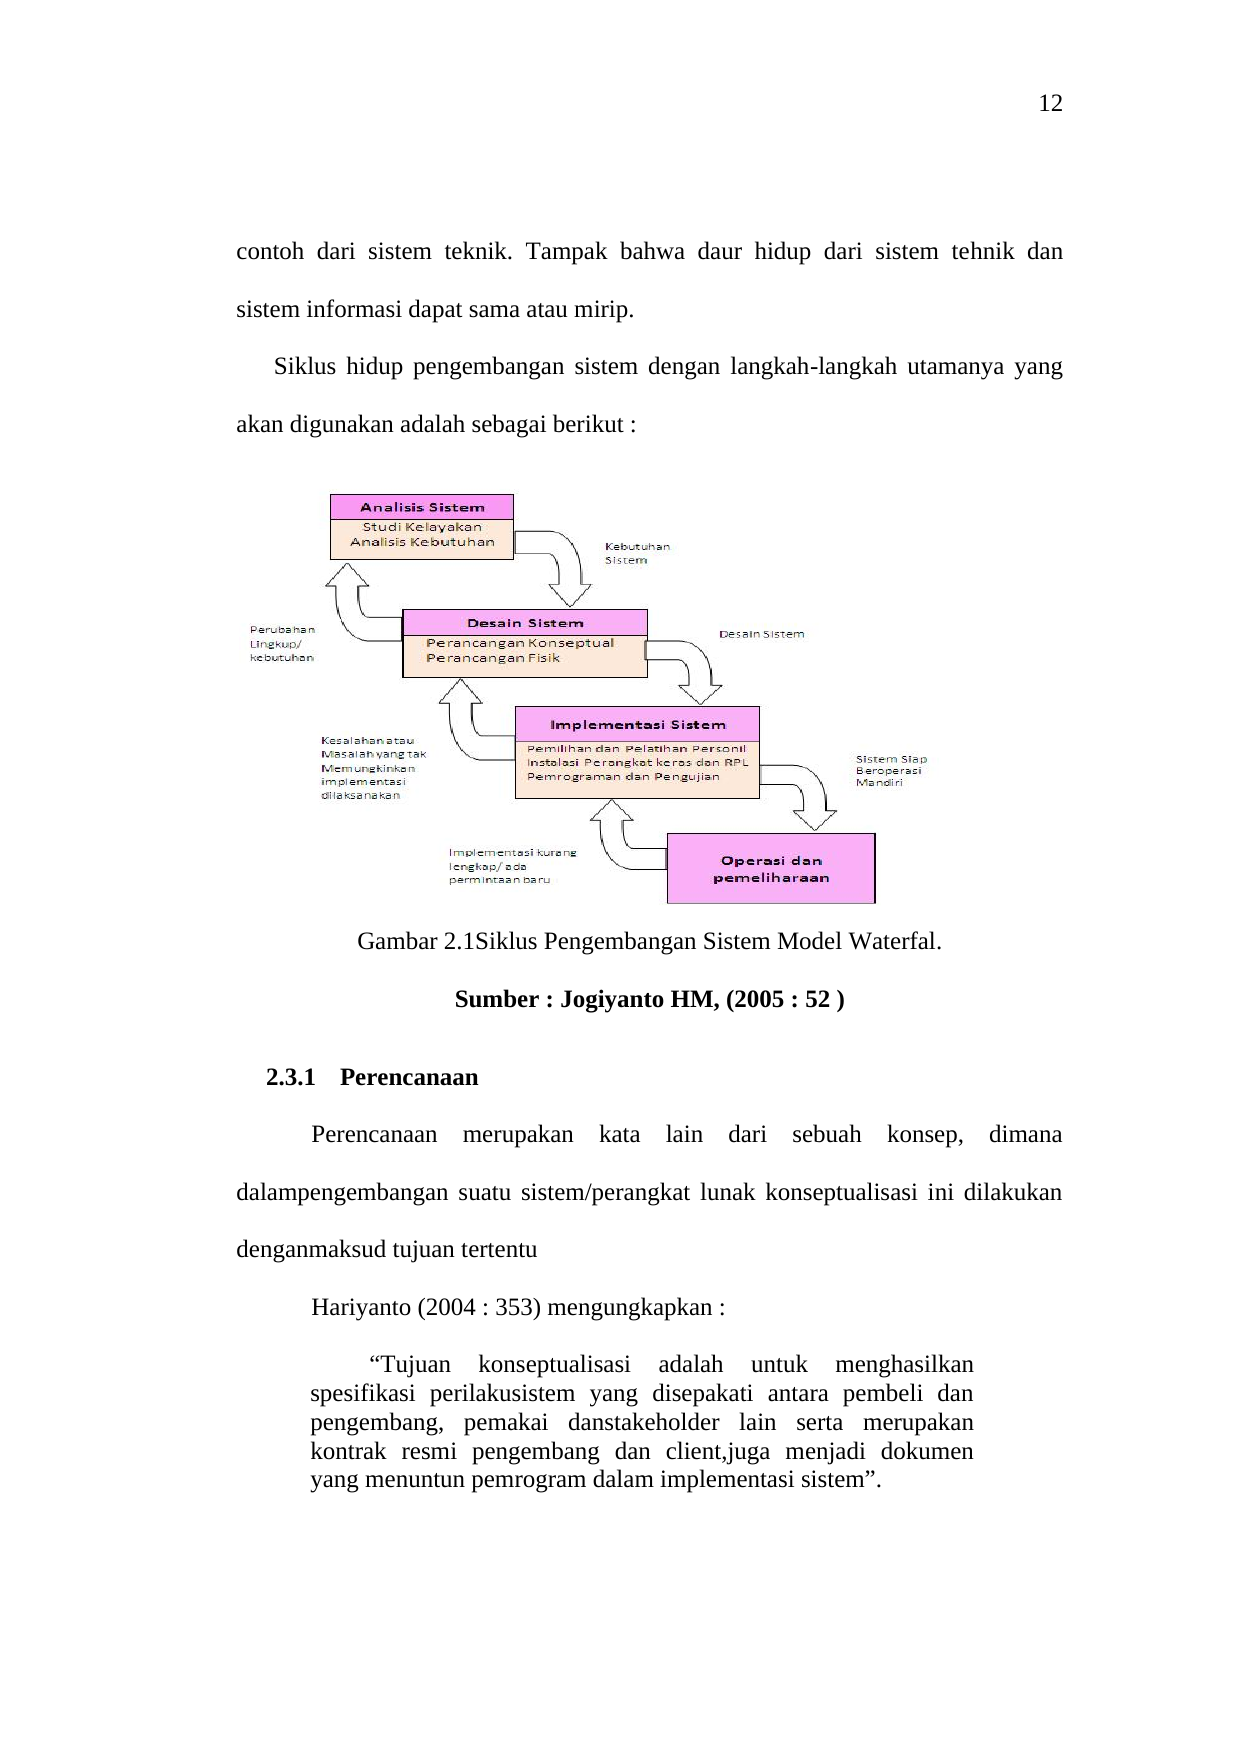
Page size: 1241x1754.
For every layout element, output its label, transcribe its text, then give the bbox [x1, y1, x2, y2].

text Sumber : Jogiyanto HM, (2005 : 52 ) [236, 984, 1063, 1012]
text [236, 236, 1063, 322]
text Perencanaan merupakan kata lain dari sebuah konsep, dimana dalampengembangan suatu sistem/perangkat lunak konseptualisasi ini dilakukan denganmaksud tujuan tertentu [236, 1119, 1063, 1263]
text Hariyanto (2004 : 353) mengungkapkan : [236, 1292, 1063, 1321]
subtitle 2.3.1 Perencanaan [266, 1062, 1063, 1091]
text Gambar 2.1Siklus Pengembangan Sistem Model Waterfal. [236, 926, 1063, 955]
picture [239, 476, 1039, 914]
text Siklus hidup pengembangan sistem dengan langkah-langkah utamanya yang akan digunakan adalah sebagai berikut : [236, 351, 1063, 437]
text “Tujuan konseptualisasi adalah untuk menghasilkan spesifikasi perilakusistem yang disepakati antara pembeli dan pengembang, pemakai danstakeholder lain serta merupakan kontrak resmi pengembang dan client,juga menjadi dokumen yang menuntun pemrogram dalam implementasi sistem”. [310, 1349, 974, 1493]
